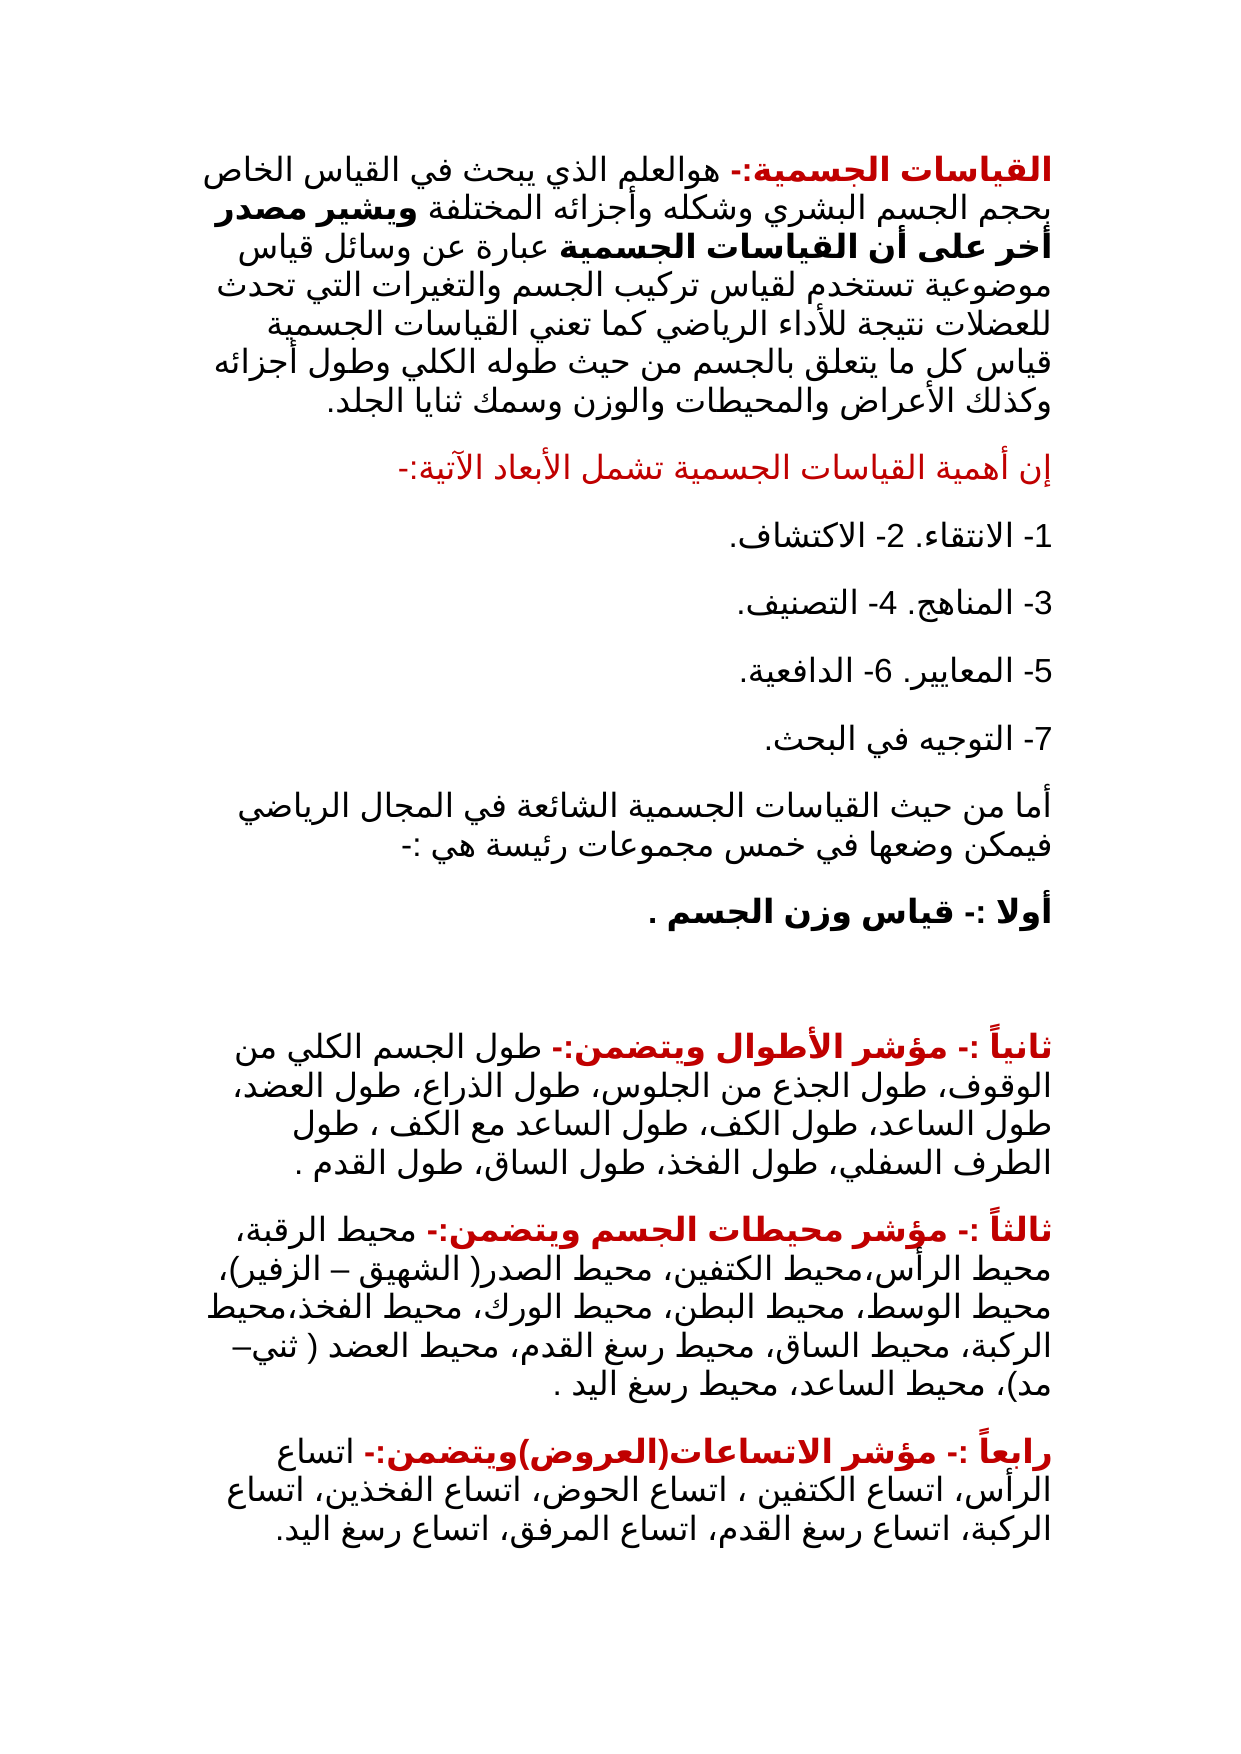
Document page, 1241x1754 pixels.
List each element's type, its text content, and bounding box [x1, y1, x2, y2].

text أما من حيث القياسات الجسمية الشائعة في المجال الرياضي فيمكن وضعها في خمس مجموعات رئيسة هي :- [187, 786, 1053, 863]
text القياسات الجسمية:- هوالعلم الذي يبحث في القياس الخاص بحجم الجسم البشري وشكله وأجزائه المختلفة ويشير مصدر أخر على أن القياسات الجسمية عبارة عن وسائل قياس موضوعية تستخدم لقياس تركيب الجسم والتغيرات التي تحدث للعضلات نتيجة للأداء الرياضي كما تعني القياسات الجسمية قياس كل ما يتعلق بالجسم من حيث طوله الكلي وطول أجزائه وكذلك الأعراض والمحيطات والوزن وسمك ثنايا الجلد. [187, 150, 1053, 419]
text 1- الانتقاء. 2- الاكتشاف. [187, 516, 1053, 554]
text رابعاً :- مؤشر الاتساعات(العروض)ويتضمن:- اتساع الرأس، اتساع الكتفين ، اتساع الحوض، اتساع الفخذين، اتساع الركبة، اتساع رسغ القدم، اتساع المرفق، اتساع رسغ اليد. [187, 1432, 1053, 1547]
text 5- المعايير. 6- الدافعية. [187, 651, 1053, 689]
text أولا :- قياس وزن الجسم . [187, 892, 1053, 931]
text إن أهمية القياسات الجسمية تشمل الأبعاد الآتية:- [187, 448, 1053, 487]
text ثانياً :- مؤشر الأطوال ويتضمن:- طول الجسم الكلي من الوقوف، طول الجذع من الجلوس، طول الذراع، طول العضد، طول الساعد، طول الكف، طول الساعد مع الكف ، طول الطرف السفلي، طول الفخذ، طول الساق، طول القدم . [187, 1027, 1053, 1181]
text 3- المناهج. 4- التصنيف. [187, 583, 1053, 622]
text ثالثاً :- مؤشر محيطات الجسم ويتضمن:- محيط الرقبة، محيط الرأس،محيط الكتفين، محيط الصدر( الشهيق – الزفير)، محيط الوسط، محيط البطن، محيط الورك، محيط الفخذ،محيط الركبة، محيط الساق، محيط رسغ القدم، محيط العضد ( ثني– مد)، محيط الساعد، محيط رسغ اليد . [187, 1210, 1053, 1403]
text 7- التوجيه في البحث. [187, 719, 1053, 757]
